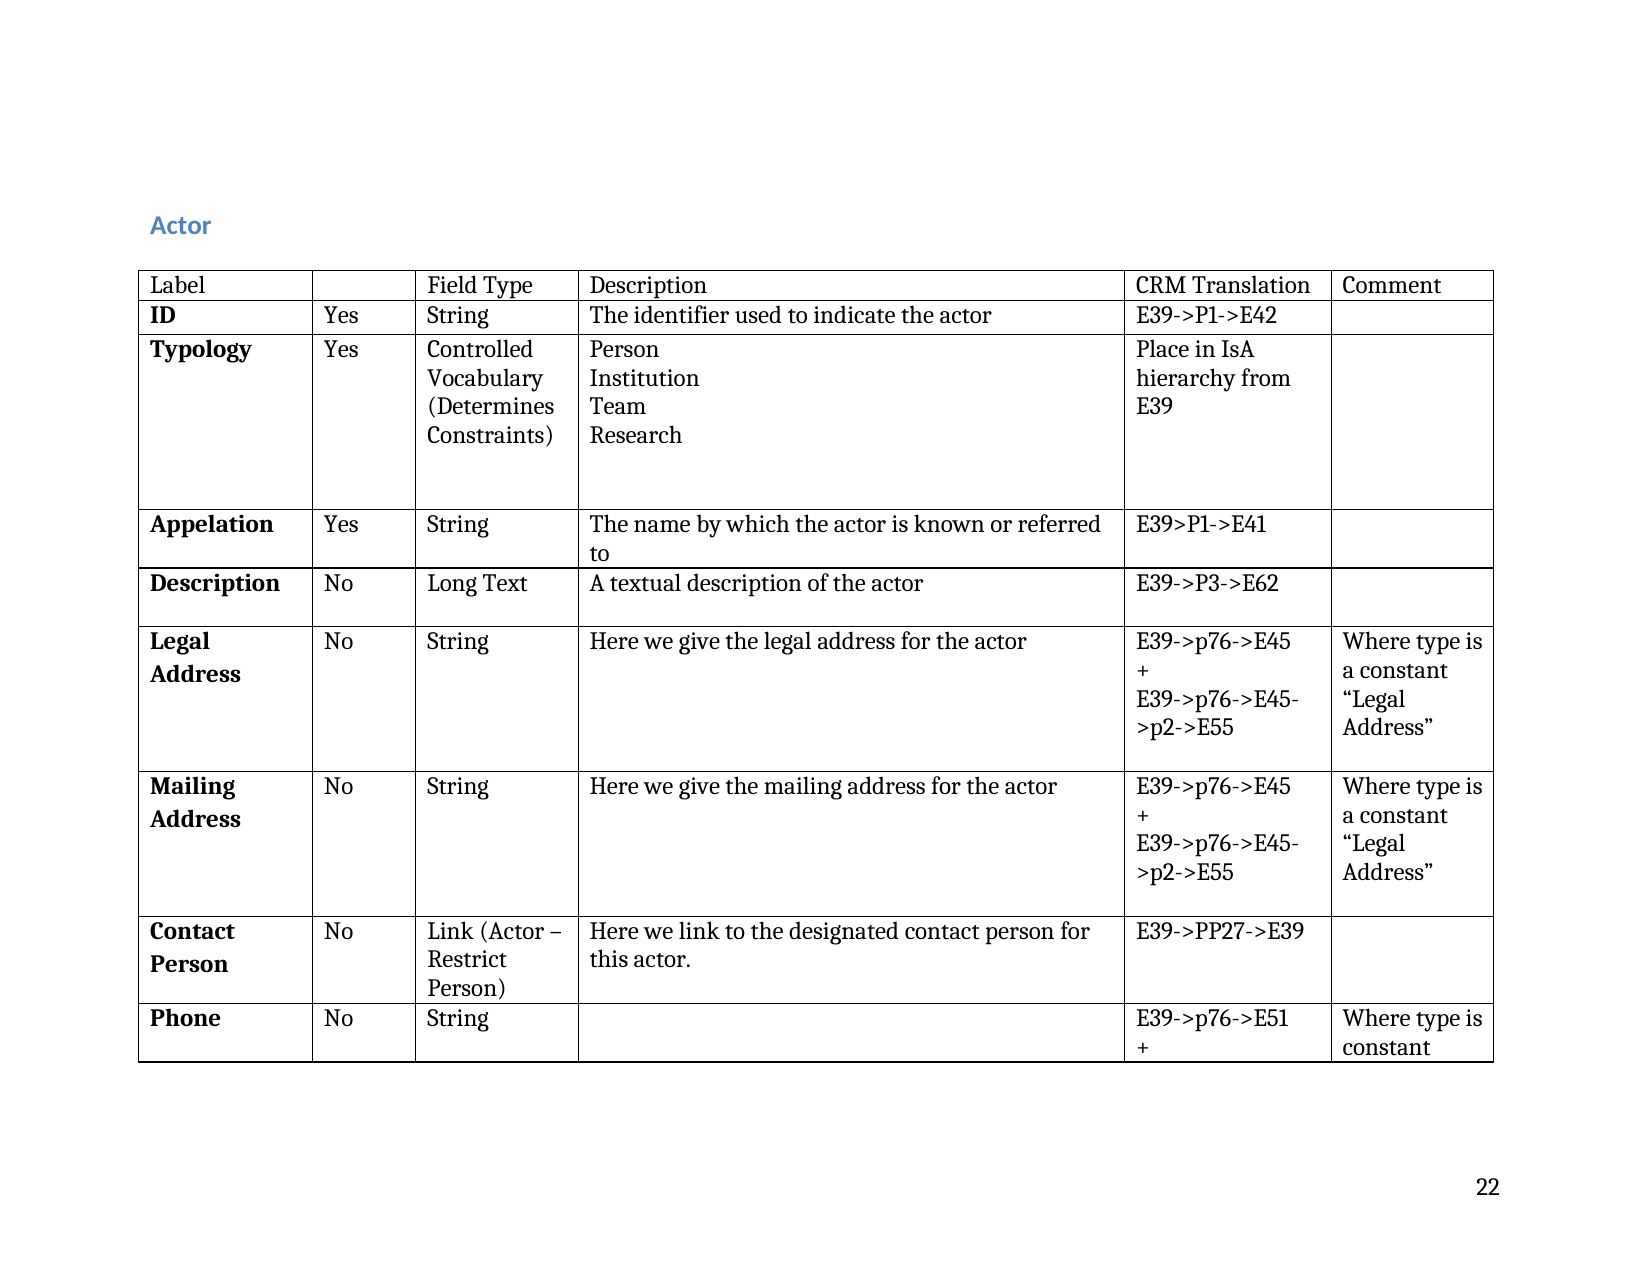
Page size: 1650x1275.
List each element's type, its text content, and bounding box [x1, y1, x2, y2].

table_cell The identifier used to indicate the actor [579, 301, 1124, 334]
table_cell Place in IsA hierarchy from E39 [1125, 335, 1331, 509]
table_header Comment [1332, 271, 1493, 300]
table_cell Here we give the legal address for the actor [579, 627, 1124, 771]
table_cell Link (Actor – Restrict Person) [416, 917, 578, 1003]
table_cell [1332, 1004, 1493, 1061]
table_cell No [313, 569, 415, 626]
table_cell Where type is a constant “Legal Address” [1332, 627, 1493, 771]
table_cell E39->PP27->E39 [1125, 917, 1331, 1003]
table_cell E39>P1->E41 [1125, 510, 1331, 567]
subtitle Actor [150, 208, 1500, 241]
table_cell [1125, 1004, 1331, 1061]
table_cell E39->P1->E42 [1125, 301, 1331, 334]
table_header Label [139, 271, 312, 300]
table_header CRM Translation [1125, 271, 1331, 300]
table_cell [1332, 335, 1493, 509]
table_cell Appelation [139, 510, 312, 567]
table_cell String [416, 627, 578, 771]
table_header Description [579, 271, 1124, 300]
table_cell Long Text [416, 569, 578, 626]
table_cell Yes [313, 335, 415, 509]
table_cell No [313, 627, 415, 771]
table_cell Phone [139, 1004, 312, 1061]
table_cell Where type is a constant “Legal Address” [1332, 772, 1493, 916]
table_cell [579, 1004, 1124, 1061]
table_cell Legal Address [139, 627, 312, 771]
table_cell E39->P3->E62 [1125, 569, 1331, 626]
table_cell Controlled Vocabulary (Determines Constraints) [416, 335, 578, 509]
table_cell [1332, 917, 1493, 1003]
table_cell No [313, 917, 415, 1003]
table_cell No [313, 772, 415, 916]
table_cell Person Institution Team Research [579, 335, 1124, 509]
table_cell A textual description of the actor [579, 569, 1124, 626]
table_cell String [416, 510, 578, 567]
table_cell String [416, 1004, 578, 1061]
table_cell Typology [139, 335, 312, 509]
table_cell The name by which the actor is known or referred to [579, 510, 1124, 567]
table_cell [1332, 569, 1493, 626]
table_cell Description [139, 569, 312, 626]
table_header Field Type [416, 271, 578, 300]
table_cell No [313, 1004, 415, 1061]
table_cell E39->p76->E45 + E39->p76->E45->p2->E55 [1125, 627, 1331, 771]
table_cell Mailing Address [139, 772, 312, 916]
table_cell Contact Person [139, 917, 312, 1003]
table_cell String [416, 772, 578, 916]
table_cell Here we link to the designated contact person for this actor. [579, 917, 1124, 1003]
table_cell Yes [313, 510, 415, 567]
table_cell [1332, 301, 1493, 334]
table_cell [1332, 510, 1493, 567]
table_cell E39->p76->E45 + E39->p76->E45->p2->E55 [1125, 772, 1331, 916]
table_cell String [416, 301, 578, 334]
table_header [313, 271, 415, 300]
table_cell Here we give the mailing address for the actor [579, 772, 1124, 916]
table_cell Yes [313, 301, 415, 334]
table_cell ID [139, 301, 312, 334]
